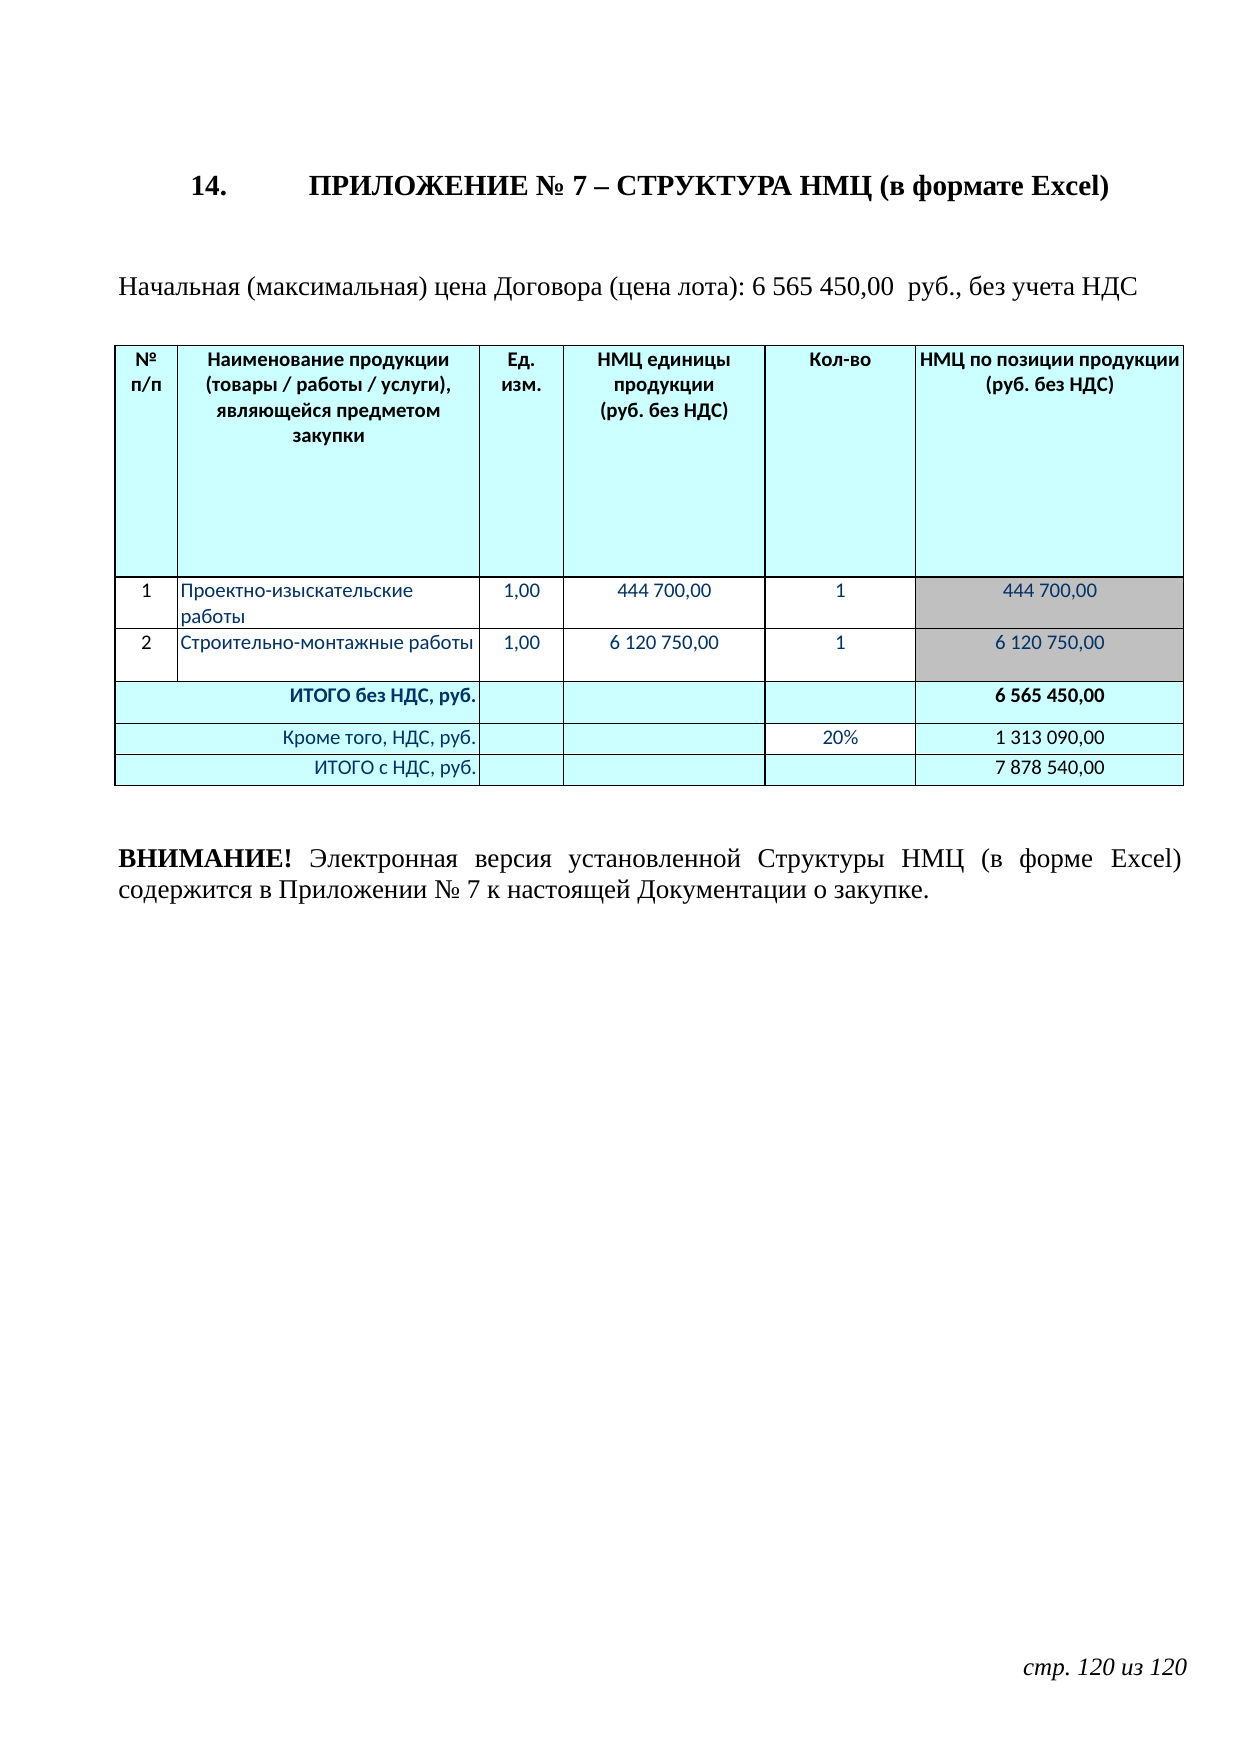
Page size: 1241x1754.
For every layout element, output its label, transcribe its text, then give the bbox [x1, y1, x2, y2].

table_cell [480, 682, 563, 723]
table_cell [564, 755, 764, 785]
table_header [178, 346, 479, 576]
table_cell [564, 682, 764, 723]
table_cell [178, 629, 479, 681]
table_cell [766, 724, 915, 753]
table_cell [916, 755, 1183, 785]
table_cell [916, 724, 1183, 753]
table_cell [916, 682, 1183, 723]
list Начальная (максимальная) цена Договора (цена лота): 6 565 450,00 руб., без учета НДС [118, 270, 1181, 301]
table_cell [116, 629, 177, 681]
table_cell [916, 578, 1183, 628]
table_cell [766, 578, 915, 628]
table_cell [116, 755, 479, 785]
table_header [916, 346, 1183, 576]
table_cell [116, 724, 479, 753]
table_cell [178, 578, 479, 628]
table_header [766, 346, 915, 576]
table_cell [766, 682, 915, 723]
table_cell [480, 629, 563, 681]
text ВНИМАНИЕ! Электронная версия установленной Структуры НМЦ (в форме Excel) содержится в Приложении № 7 к настоящей Документации о закупке. [118, 842, 1181, 905]
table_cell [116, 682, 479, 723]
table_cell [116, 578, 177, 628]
subtitle ПРИЛОЖЕНИЕ № 7 – СТРУКТУРА НМЦ (в формате Excel) [118, 168, 1181, 202]
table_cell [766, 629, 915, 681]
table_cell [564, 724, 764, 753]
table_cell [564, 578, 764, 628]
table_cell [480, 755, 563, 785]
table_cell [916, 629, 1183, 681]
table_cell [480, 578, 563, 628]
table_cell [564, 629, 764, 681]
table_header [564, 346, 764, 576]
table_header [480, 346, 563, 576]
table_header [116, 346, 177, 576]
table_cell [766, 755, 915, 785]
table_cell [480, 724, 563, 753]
